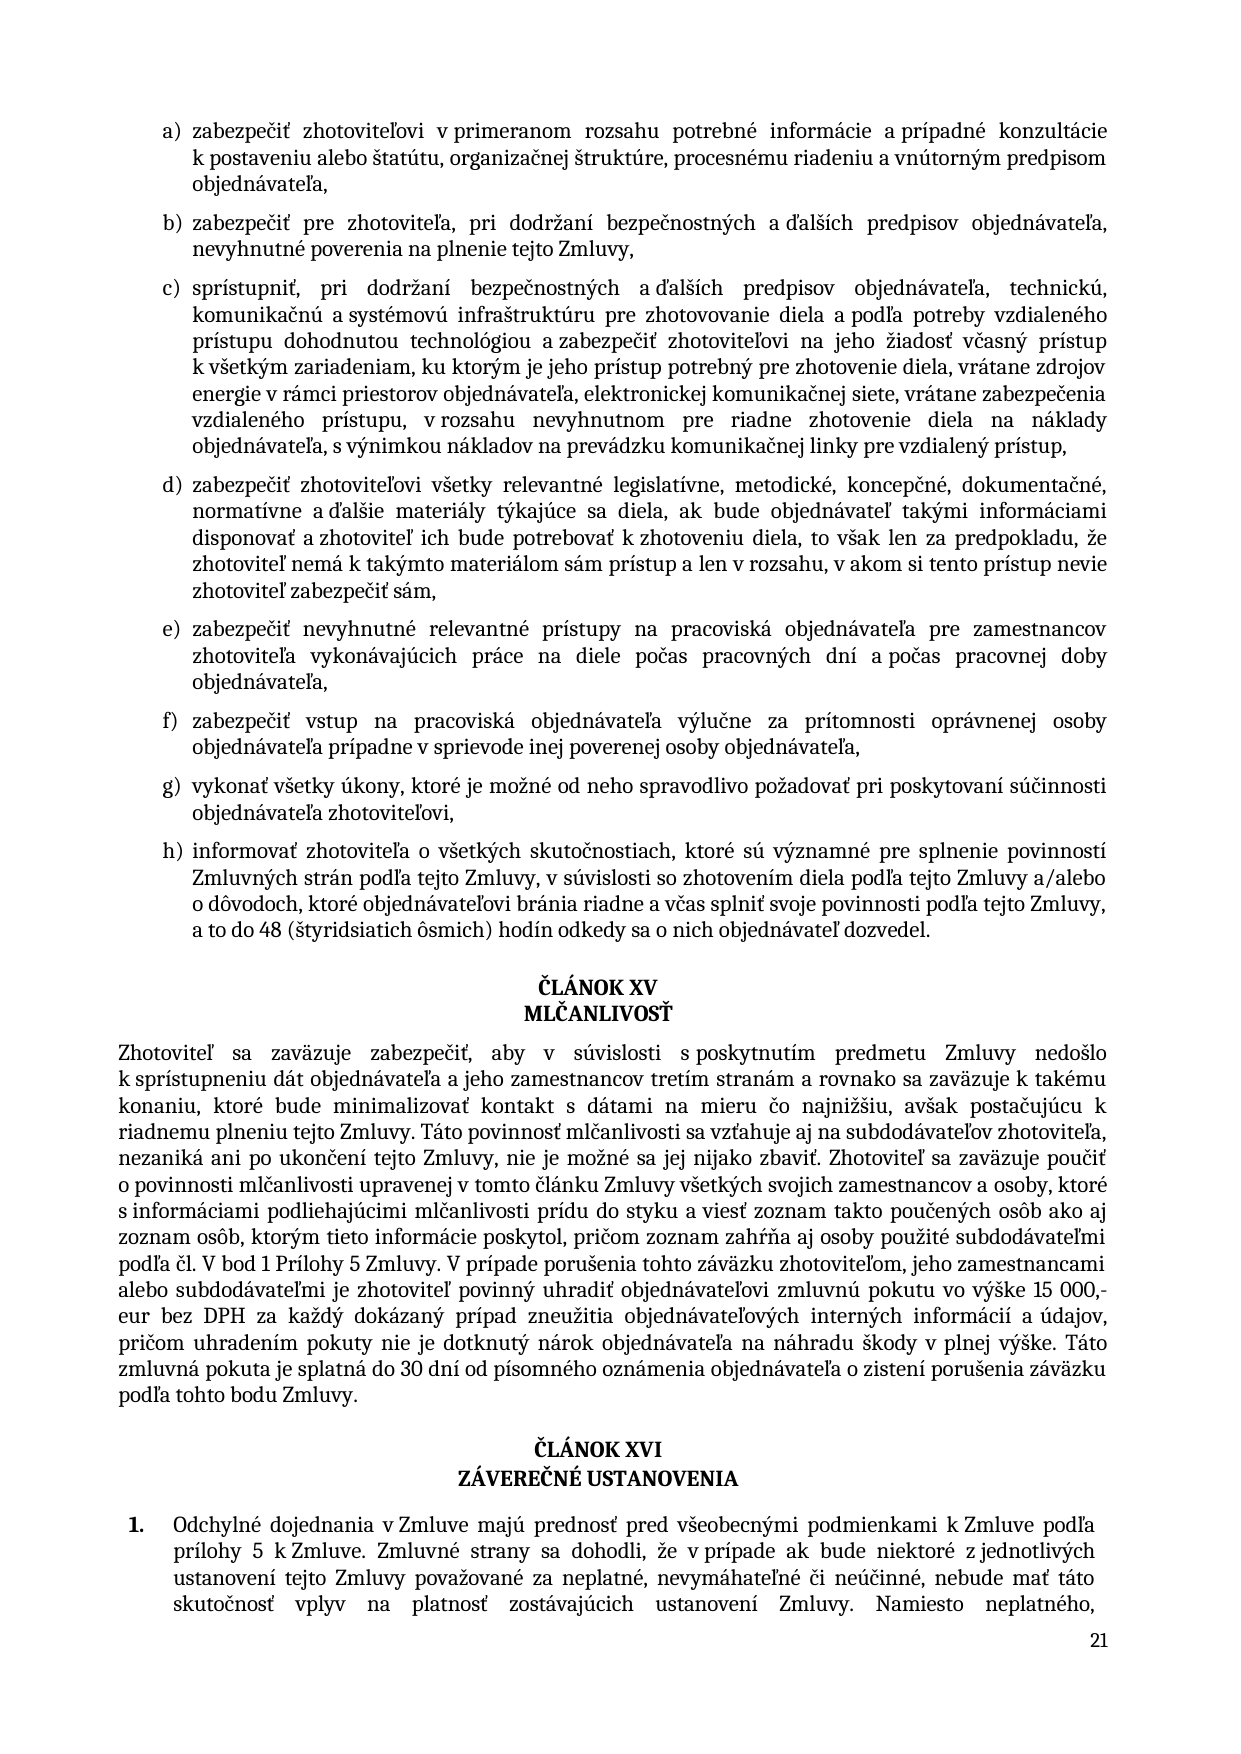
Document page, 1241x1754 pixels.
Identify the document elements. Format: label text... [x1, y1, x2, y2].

subtitle MLČANLIVOSŤ [88, 1001, 1107, 1027]
list zabezpečiť pre zhotoviteľa, pri dodržaní bezpečnostných a ďalších predpisov objednávateľa, nevyhnutné poverenia na plnenie tejto Zmluvy, [162, 210, 1107, 262]
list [128, 1512, 1095, 1617]
list vykonať všetky úkony, ktoré je možné od neho spravodlivo požadovať pri poskytovaní súčinnosti objednávateľa zhotoviteľovi, [162, 773, 1107, 826]
subtitle Článok XVI [88, 1434, 1107, 1463]
list informovať zhotoviteľa o všetkých skutočnostiach, ktoré sú významné pre splnenie povinností Zmluvných strán podľa tejto Zmluvy, v súvislosti so zhotovením diela podľa tejto Zmluvy a/alebo o dôvodoch, ktoré objednávateľovi bránia riadne a včas splniť svoje povinnosti podľa tejto Zmluvy, a to do 48 (štyridsiatich ôsmich) hodín odkedy sa o nich objednávateľ dozvedel. [162, 838, 1107, 944]
subtitle Článok XV [88, 972, 1107, 1001]
text Zhotoviteľ sa zaväzuje zabezpečiť, aby v súvislosti s poskytnutím predmetu Zmluvy nedošlo k sprístupneniu dát objednávateľa a jeho zamestnancov tretím stranám a rovnako sa zaväzuje k takému konaniu, ktoré bude minimalizovať kontakt s dátami na mieru čo najnižšiu, avšak postačujúcu k riadnemu plneniu tejto Zmluvy. Táto povinnosť mlčanlivosti sa vzťahuje aj na subdodávateľov zhotoviteľa, nezaniká ani po ukončení tejto Zmluvy, nie je možné sa jej nijako zbaviť. Zhotoviteľ sa zaväzuje poučiť o povinnosti mlčanlivosti upravenej v tomto článku Zmluvy všetkých svojich zamestnancov a osoby, ktoré s informáciami podliehajúcimi mlčanlivosti prídu do styku a viesť zoznam takto poučených osôb ako aj zoznam osôb, ktorým tieto informácie poskytol, pričom zoznam zahŕňa aj osoby použité subdodávateľmi podľa čl. V bod 1 Prílohy 5 Zmluvy. V prípade porušenia tohto záväzku zhotoviteľom, jeho zamestnancami alebo subdodávateľmi je zhotoviteľ povinný uhradiť objednávateľovi zmluvnú pokutu vo výške 15 000,- eur bez DPH za každý dokázaný prípad zneužitia objednávateľových interných informácií a údajov, pričom uhradením pokuty nie je dotknutý nárok objednávateľa na náhradu škody v plnej výške. Táto zmluvná pokuta je splatná do 30 dní od písomného oznámenia objednávateľa o zistení porušenia záväzku podľa tohto bodu Zmluvy. [118, 1040, 1107, 1409]
subtitle ZÁVEREČNÉ USTANOVENIA [88, 1463, 1107, 1492]
list zabezpečiť nevyhnutné relevantné prístupy na pracoviská objednávateľa pre zamestnancov zhotoviteľa vykonávajúcich práce na diele počas pracovných dní a počas pracovnej doby objednávateľa, [162, 616, 1107, 695]
list zabezpečiť zhotoviteľovi v primeranom rozsahu potrebné informácie a prípadné konzultácie k postaveniu alebo štatútu, organizačnej štruktúre, procesnému riadeniu a vnútorným predpisom objednávateľa, [162, 118, 1107, 197]
list zabezpečiť vstup na pracoviská objednávateľa výlučne za prítomnosti oprávnenej osoby objednávateľa prípadne v sprievode inej poverenej osoby objednávateľa, [162, 708, 1107, 761]
list zabezpečiť zhotoviteľovi všetky relevantné legislatívne, metodické, koncepčné, dokumentačné, normatívne a ďalšie materiály týkajúce sa diela, ak bude objednávateľ takými informáciami disponovať a zhotoviteľ ich bude potrebovať k zhotoveniu diela, to však len za predpokladu, že zhotoviteľ nemá k takýmto materiálom sám prístup a len v rozsahu, v akom si tento prístup nevie zhotoviteľ zabezpečiť sám, [162, 472, 1107, 604]
list sprístupniť, pri dodržaní bezpečnostných a ďalších predpisov objednávateľa, technickú, komunikačnú a systémovú infraštruktúru pre zhotovovanie diela a podľa potreby vzdialeného prístupu dohodnutou technológiou a zabezpečiť zhotoviteľovi na jeho žiadosť včasný prístup k všetkým zariadeniam, ku ktorým je jeho prístup potrebný pre zhotovenie diela, vrátane zdrojov energie v rámci priestorov objednávateľa, elektronickej komunikačnej siete, vrátane zabezpečenia vzdialeného prístupu, v rozsahu nevyhnutnom pre riadne zhotovenie diela na náklady objednávateľa, s výnimkou nákladov na prevádzku komunikačnej linky pre vzdialený prístup, [162, 275, 1107, 459]
